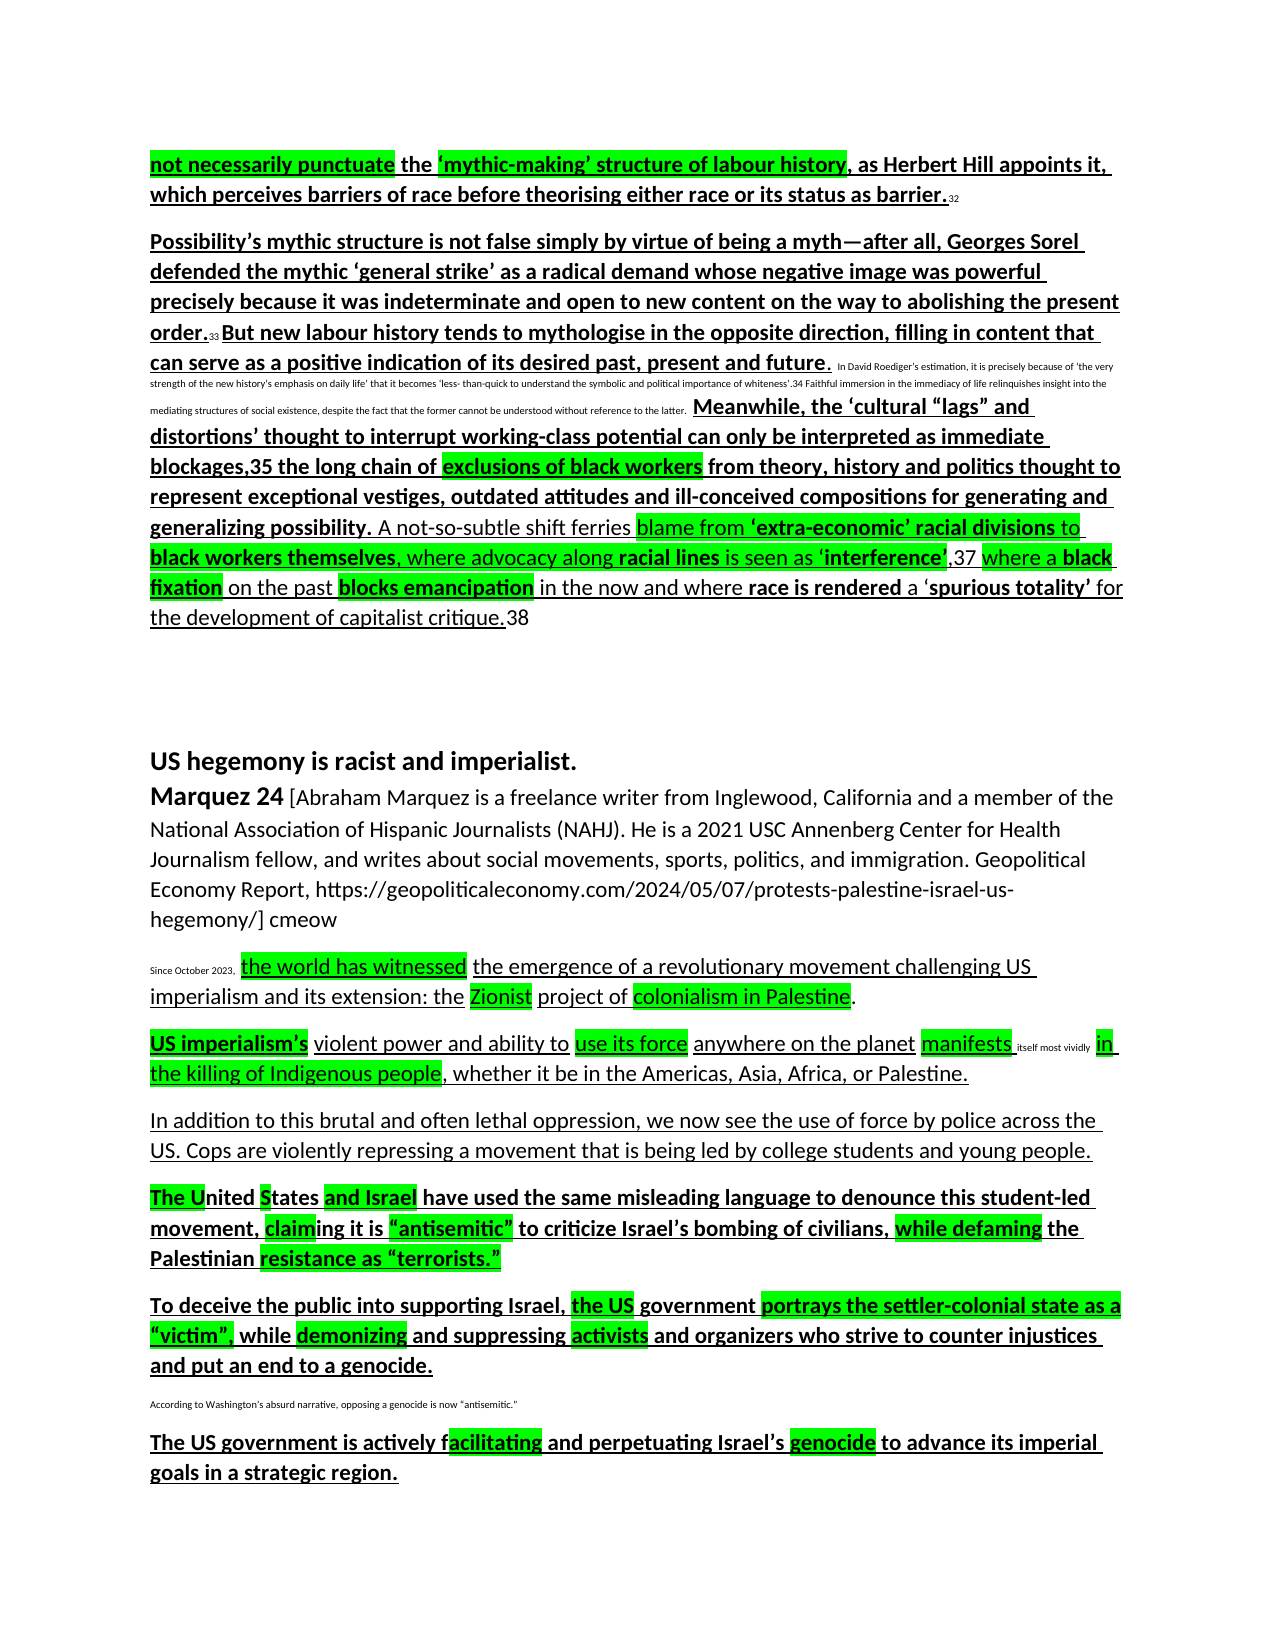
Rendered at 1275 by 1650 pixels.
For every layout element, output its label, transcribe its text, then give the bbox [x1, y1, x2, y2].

text The United States and Israel have used the same misleading language to denounce this student-led movement, claiming it is “antisemitic” to criticize Israel’s bombing of civilians, while defaming the Palestinian resistance as “terrorists.” [150, 1183, 1125, 1272]
subtitle US hegemony is racist and imperialist. [150, 744, 1125, 777]
text US imperialism’s violent power and ability to use its force anywhere on the planet manifests itself most vividly in the killing of Indigenous people, whether it be in the Americas, Asia, Africa, or Palestine. [150, 1029, 1125, 1087]
text The US government is actively facilitating and perpetuating Israel’s genocide to advance its imperial goals in a strategic region. [150, 1428, 1125, 1487]
text Marquez 24 [Abraham Marquez is a freelance writer from Inglewood, California and a member of the National Association of Hispanic Journalists (NAHJ). He is a 2021 USC Annenberg Center for Health Journalism fellow, and writes about social movements, sports, politics, and immigration. Geopolitical Economy Report, https://geopoliticaleconomy.com/2024/05/07/protests-palestine-israel-us-hegemony/] cmeow [150, 779, 1125, 933]
text To deceive the public into supporting Israel, the US government portrays the settler-colonial state as a “victim”, while demonizing and suppressing activists and organizers who strive to counter injustices and put an end to a genocide. [150, 1291, 1125, 1379]
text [150, 150, 1125, 208]
text According to Washington’s absurd narrative, opposing a genocide is now “antisemitic.” [150, 1398, 1125, 1411]
text Possibility’s mythic structure is not false simply by virtue of being a myth—after all, Georges Sorel defended the mythic ‘general strike’ as a radical demand whose negative image was powerful precisely because it was indeterminate and open to new content on the way to abolishing the present order.33 But new labour history tends to mythologise in the opposite direction, filling in content that can serve as a positive indication of its desired past, present and future. In David Roediger’s estimation, it is precisely because of ‘the very strength of the new history’s emphasis on daily life’ that it becomes ‘less- than-quick to understand the symbolic and political importance of whiteness’.34 Faithful immersion in the immediacy of life relinquishes insight into the mediating structures of social existence, despite the fact that the former cannot be understood without reference to the latter. Meanwhile, the ‘cultural “lags” and distortions’ thought to interrupt working-class potential can only be interpreted as immediate blockages,35 the long chain of exclusions of black workers from theory, history and politics thought to represent exceptional vestiges, outdated attitudes and ill-conceived compositions for generating and generalizing possibility. A not-so-subtle shift ferries blame from ‘extra-economic’ racial divisions to black workers themselves, where advocacy along racial lines is seen as ‘interference’,37 where a black fixation on the past blocks emancipation in the now and where race is rendered a ‘spurious totality’ for the development of capitalist critique.38 [150, 227, 1125, 631]
text In addition to this brutal and often lethal oppression, we now see the use of force by police across the US. Cops are violently repressing a movement that is being led by college students and young people. [150, 1106, 1125, 1164]
text Since October 2023, the world has witnessed the emergence of a revolutionary movement challenging US imperialism and its extension: the Zionist project of colonialism in Palestine. [150, 952, 1125, 1010]
